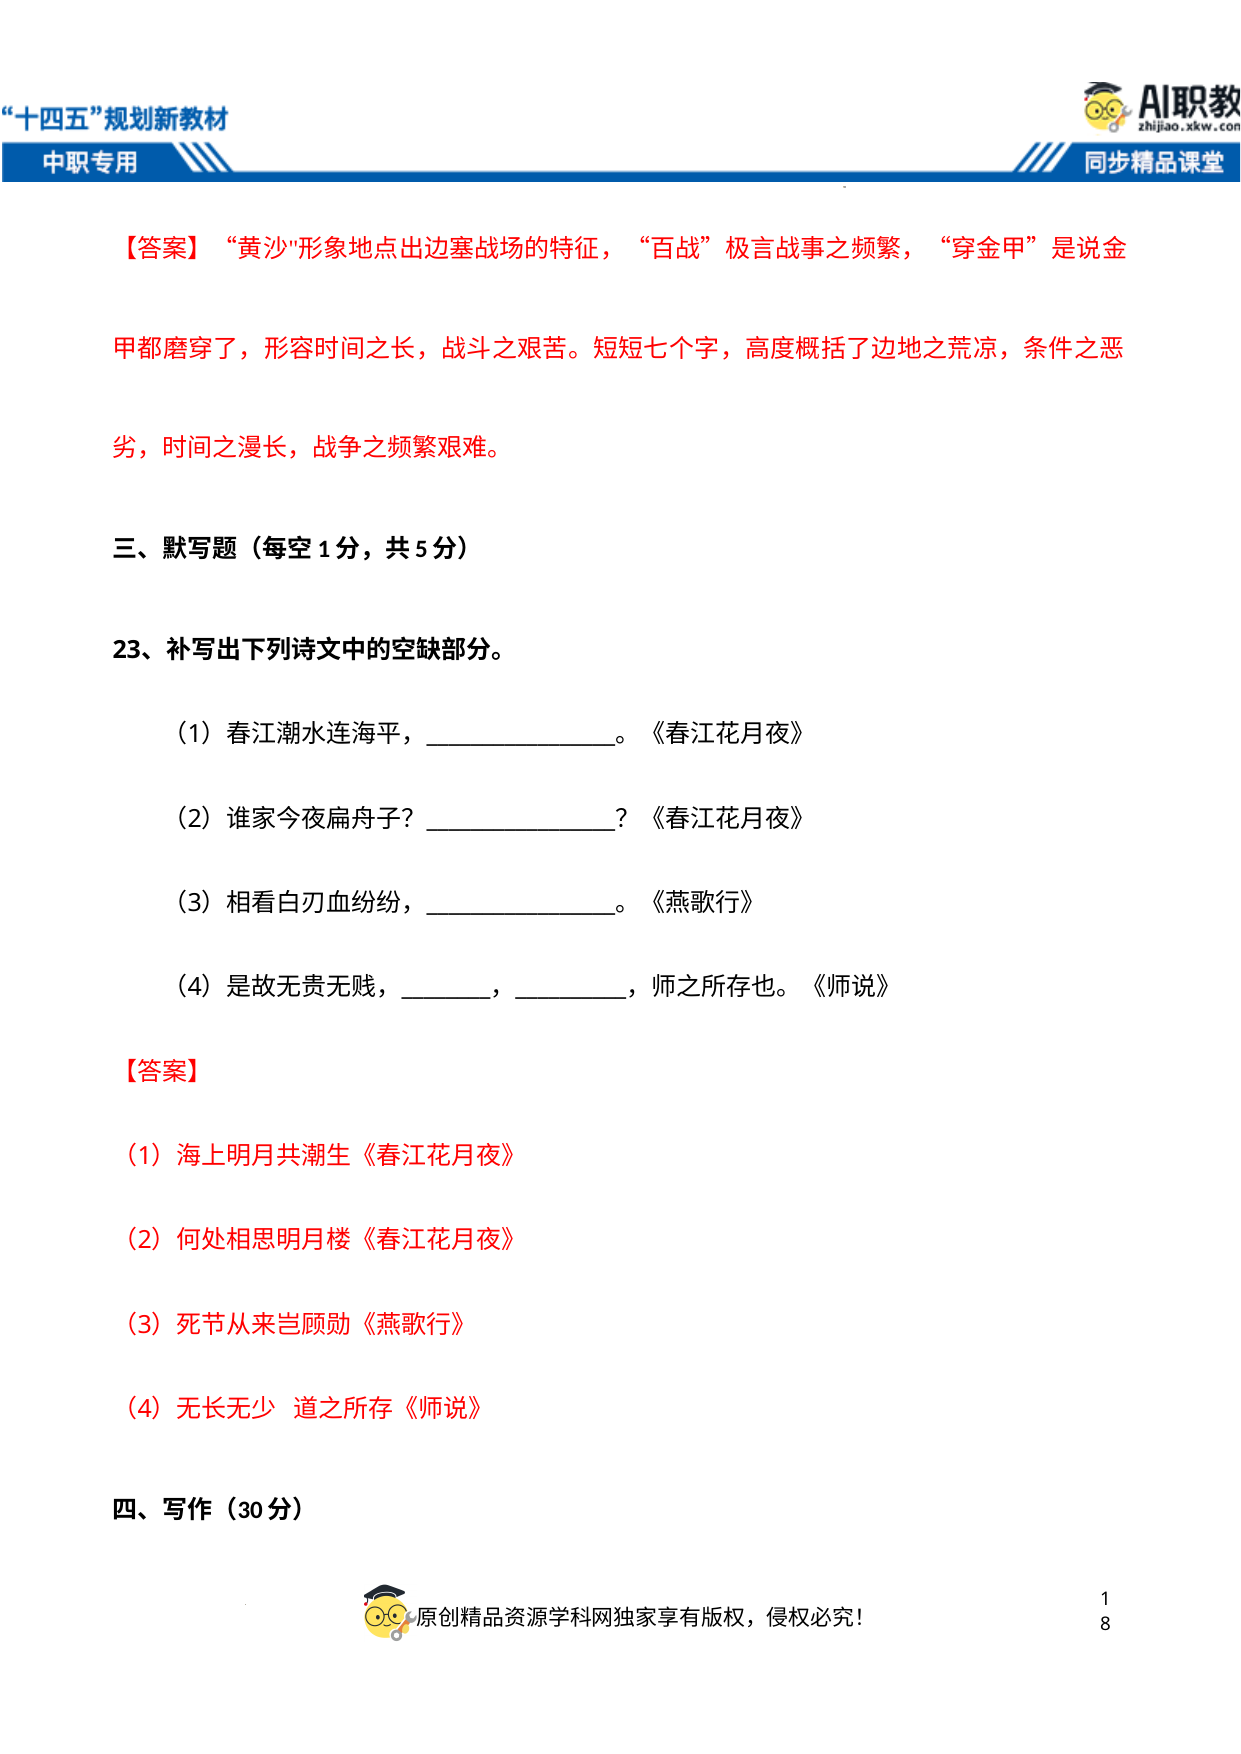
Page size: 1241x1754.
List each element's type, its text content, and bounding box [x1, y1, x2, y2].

text （1）春江潮水连海平，_________________。《春江花月夜》 [112, 699, 1128, 765]
text 【答案】“黄沙"形象地点出边塞战场的特征，“百战”极言战事之频繁，“穿金甲”是说金甲都磨穿了，形容时间之长，战斗之艰苦。短短七个字，高度概括了边地之荒凉，条件之恶劣，时间之漫长，战争之频繁艰难。 [112, 364, 1128, 479]
text （4）是故无贵无贱，________，__________，师之所存也。《师说》 [112, 952, 1128, 1018]
text 三、默写题（每空1分，共5分） [112, 513, 1128, 580]
text （4）无长无少 道之所存《师说》 [112, 1374, 1128, 1440]
picture [364, 1584, 417, 1642]
text 23、补写出下列诗文中的空缺部分。 [112, 614, 1128, 681]
text （2）谁家今夜扁舟子？_________________？《春江花月夜》 [112, 783, 1128, 849]
text 四、写作（30分） [112, 1475, 1128, 1541]
picture [2, 82, 1241, 182]
text （3）死节从来岂顾勋《燕歌行》 [112, 1289, 1128, 1356]
text 【答案】 [112, 1036, 1128, 1102]
text （3）相看白刃血纷纷，_________________。《燕歌行》 [112, 867, 1128, 934]
text （2）何处相思明月楼《春江花月夜》 [112, 1205, 1128, 1271]
text 【答案】“黄沙"形象地点出边塞战场的特征，“百战”极言战事之频繁，“穿金甲”是说金甲都磨穿了，形容时间之长，战斗之艰苦。短短七个字，高度概括了边地之荒凉，条件之恶劣，时间之漫长，战争之频繁艰难。 [112, 214, 1128, 328]
text （1）海上明月共潮生《春江花月夜》 [112, 1121, 1128, 1187]
